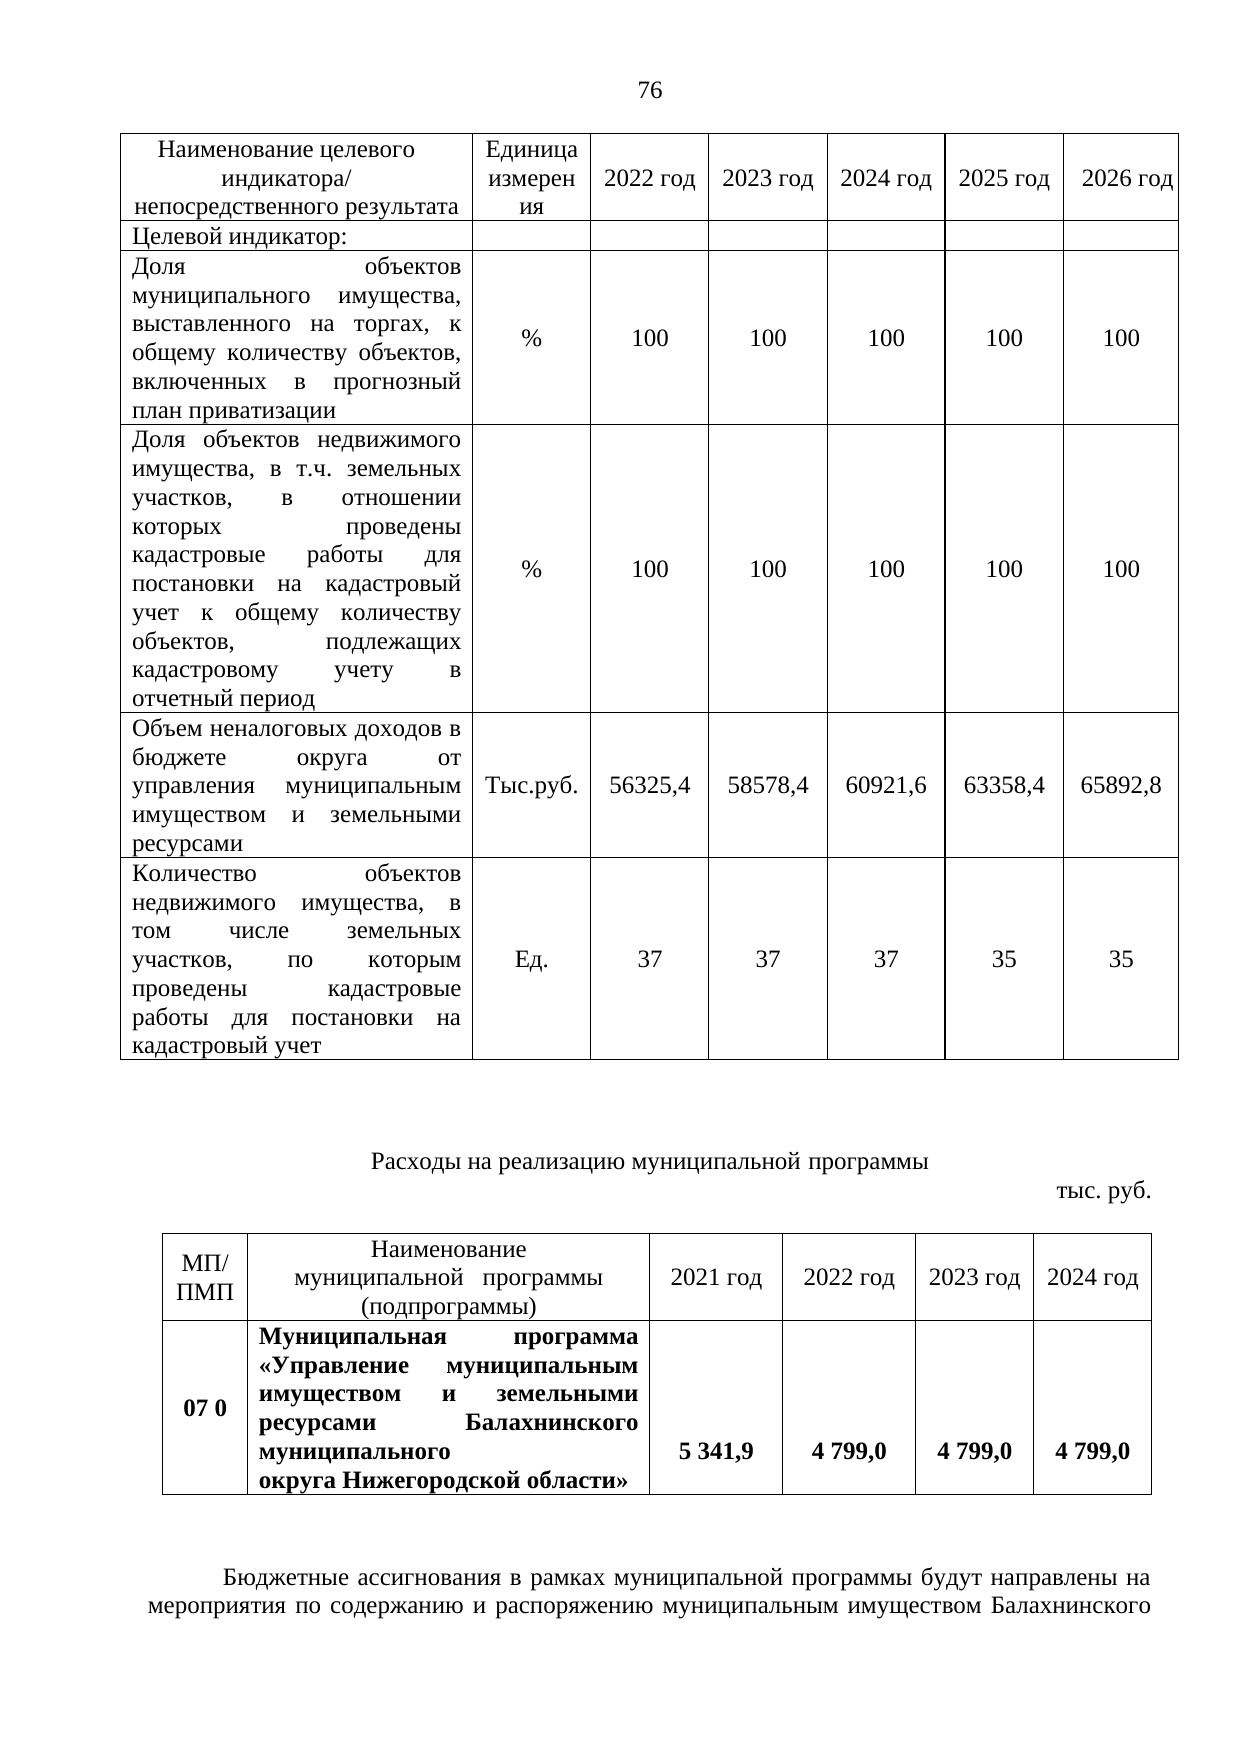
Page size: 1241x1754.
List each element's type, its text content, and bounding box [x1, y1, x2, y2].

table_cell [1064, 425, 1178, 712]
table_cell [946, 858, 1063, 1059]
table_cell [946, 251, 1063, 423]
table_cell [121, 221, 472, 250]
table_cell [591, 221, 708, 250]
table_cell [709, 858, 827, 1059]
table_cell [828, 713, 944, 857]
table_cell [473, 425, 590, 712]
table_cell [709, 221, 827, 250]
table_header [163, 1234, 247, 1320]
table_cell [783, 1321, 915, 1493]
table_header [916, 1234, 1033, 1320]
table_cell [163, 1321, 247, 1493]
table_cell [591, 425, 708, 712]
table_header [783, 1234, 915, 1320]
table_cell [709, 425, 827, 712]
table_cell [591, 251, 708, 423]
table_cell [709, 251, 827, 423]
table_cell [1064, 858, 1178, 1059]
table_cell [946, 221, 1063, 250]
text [148, 1562, 1152, 1619]
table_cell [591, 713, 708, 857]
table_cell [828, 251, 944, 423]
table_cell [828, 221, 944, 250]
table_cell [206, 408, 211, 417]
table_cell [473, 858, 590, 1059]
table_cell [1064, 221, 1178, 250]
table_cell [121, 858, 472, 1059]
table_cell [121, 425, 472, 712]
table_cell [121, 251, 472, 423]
text Расходы на реализацию муниципальной программы [148, 1146, 1152, 1175]
text тыс. руб. [148, 1175, 1152, 1204]
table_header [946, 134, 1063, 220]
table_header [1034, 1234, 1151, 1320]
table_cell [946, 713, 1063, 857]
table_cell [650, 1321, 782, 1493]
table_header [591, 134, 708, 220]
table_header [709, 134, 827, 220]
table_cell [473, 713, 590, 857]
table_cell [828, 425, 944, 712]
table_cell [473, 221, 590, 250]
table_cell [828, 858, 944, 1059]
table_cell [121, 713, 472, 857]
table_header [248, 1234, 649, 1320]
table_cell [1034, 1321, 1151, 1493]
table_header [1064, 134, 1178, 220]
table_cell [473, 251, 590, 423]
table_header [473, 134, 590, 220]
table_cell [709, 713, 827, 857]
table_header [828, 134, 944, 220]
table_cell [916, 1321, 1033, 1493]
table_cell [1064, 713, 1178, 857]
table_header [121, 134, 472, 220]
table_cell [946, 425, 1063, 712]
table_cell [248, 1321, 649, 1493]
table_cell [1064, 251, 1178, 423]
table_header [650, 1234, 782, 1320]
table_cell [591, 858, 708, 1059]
